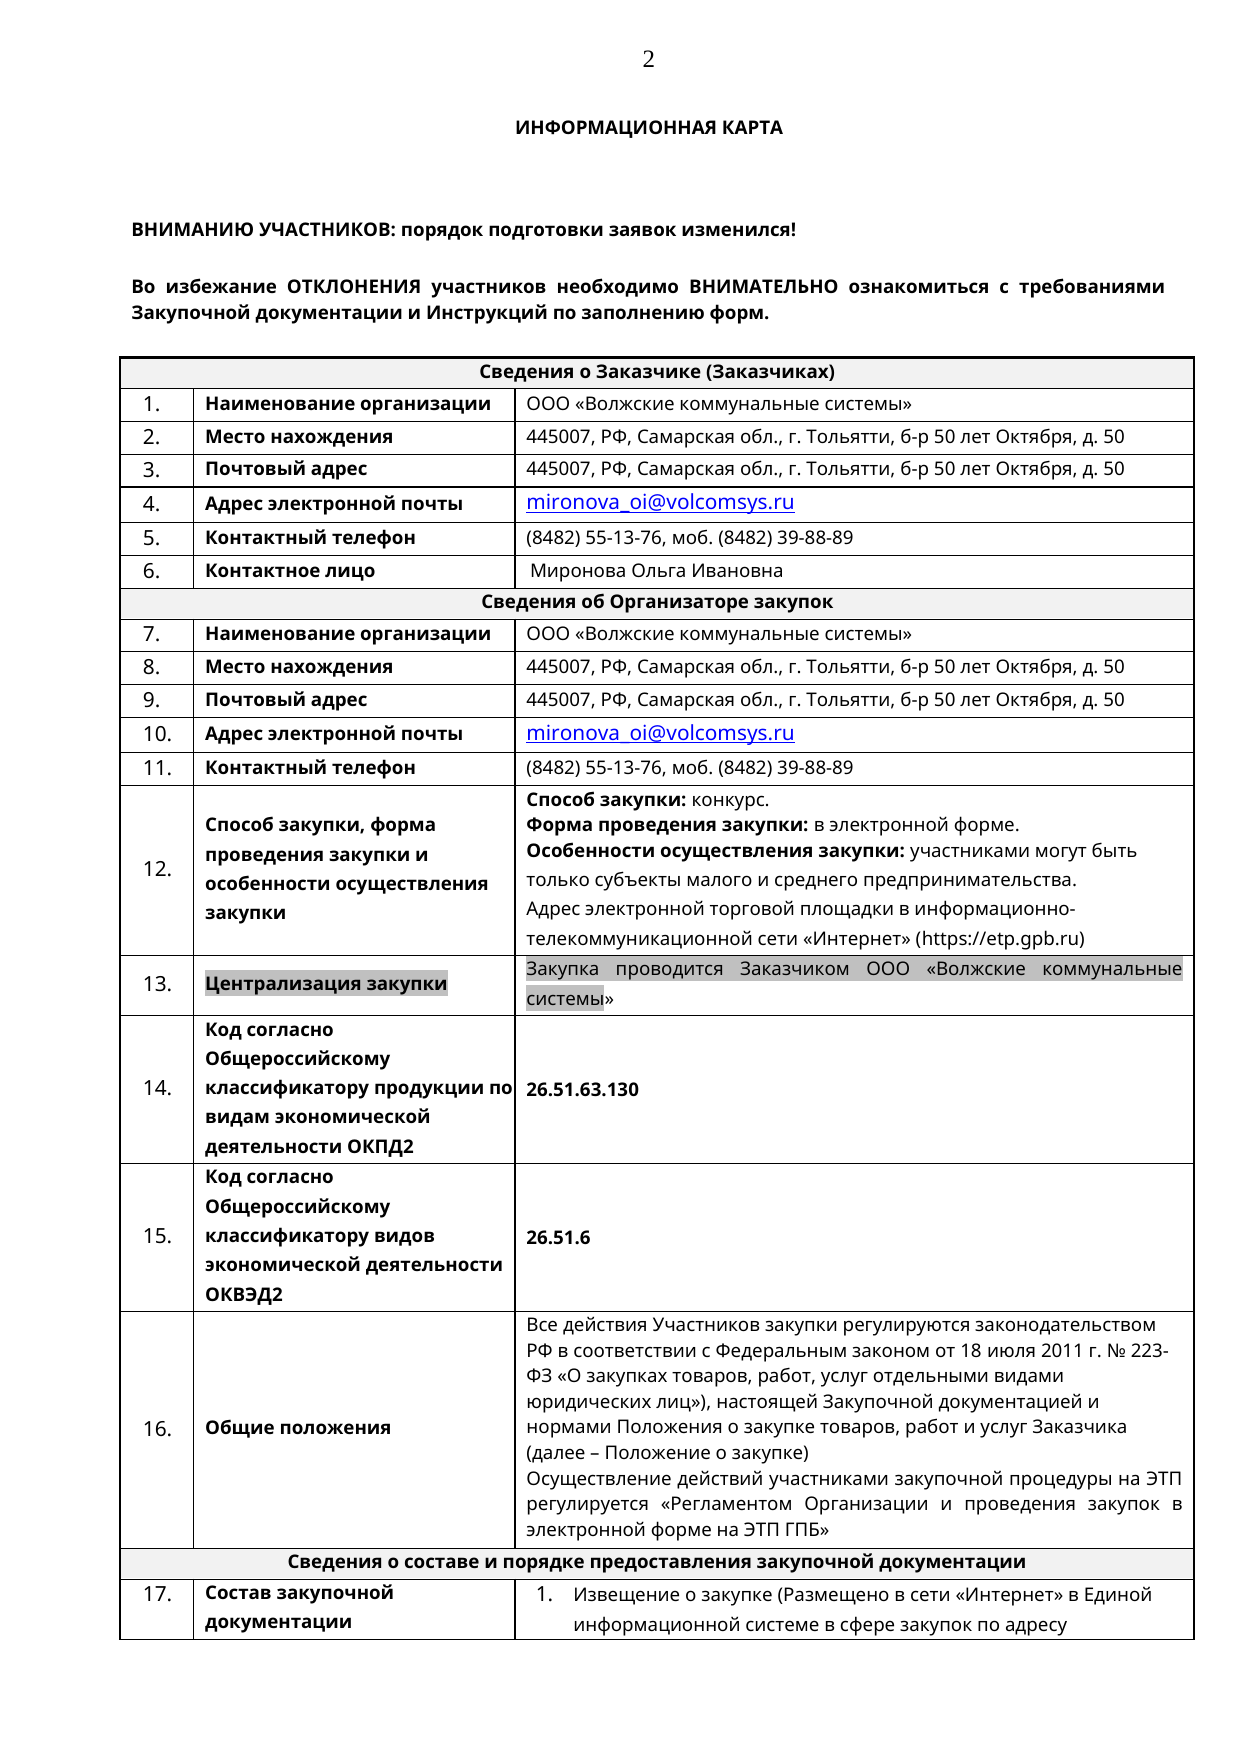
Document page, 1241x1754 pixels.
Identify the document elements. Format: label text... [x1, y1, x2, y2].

table_cell [121, 786, 193, 955]
table_cell Контактный телефон [194, 523, 514, 555]
table_cell [121, 1016, 193, 1163]
table_cell 445007, РФ, Самарская обл., г. Тольятти, б-р 50 лет Октября, д. 50 [516, 455, 1193, 486]
table_cell Адрес электронной почты [194, 718, 514, 752]
table_cell Адрес электронной почты [194, 488, 514, 522]
table_cell Контактное лицо [194, 556, 514, 588]
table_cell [516, 1580, 1193, 1638]
table_cell [121, 652, 193, 684]
table_cell Почтовый адрес [194, 685, 514, 717]
table_cell 445007, РФ, Самарская обл., г. Тольятти, б-р 50 лет Октября, д. 50 [516, 422, 1193, 454]
text ВНИМАНИЮ УЧАСТНИКОВ: порядок подготовки заявок изменился! [131, 216, 1166, 242]
table_cell [121, 685, 193, 717]
table_cell mironova_oi@volcomsys.ru [516, 488, 1193, 522]
table_cell [121, 620, 193, 651]
table_cell ООО «Волжские коммунальные системы» [516, 620, 1193, 651]
table_cell Код согласно Общероссийскому классификатору продукции по видам экономической деятельности ОКПД2 [194, 1016, 514, 1163]
table_cell Наименование организации [194, 620, 514, 651]
text Во избежание ОТКЛОНЕНИЯ участников необходимо ВНИМАТЕЛЬНО ознакомиться с требованиями Закупочной документации и Инструкций по заполнению форм. [131, 274, 1166, 325]
table_header Сведения о Заказчике (Заказчиках) [121, 359, 1193, 388]
table_cell Место нахождения [194, 422, 514, 454]
table_cell 26.51.6 [516, 1164, 1193, 1311]
text ИНФОРМАЦИОННАЯ КАРТА [131, 114, 1166, 140]
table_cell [194, 1580, 514, 1638]
table_cell [121, 1580, 193, 1638]
table_cell Способ закупки, форма проведения закупки и особенности осуществления закупки [194, 786, 514, 955]
table_cell Централизация закупки [194, 956, 514, 1015]
table_cell [121, 1164, 193, 1311]
table_cell Миронова Ольга Ивановна [516, 556, 1193, 588]
table_cell Почтовый адрес [194, 455, 514, 486]
table_cell [121, 718, 193, 752]
table_cell 445007, РФ, Самарская обл., г. Тольятти, б-р 50 лет Октября, д. 50 [516, 685, 1193, 717]
table_cell (8482) 55-13-76, моб. (8482) 39-88-89 [516, 523, 1193, 555]
table_cell Наименование организации [194, 389, 514, 421]
table_cell Код согласно Общероссийскому классификатору видов экономической деятельности ОКВЭД2 [194, 1164, 514, 1311]
table_cell [121, 523, 193, 555]
table_cell mironova_oi@volcomsys.ru [516, 718, 1193, 752]
table_cell 445007, РФ, Самарская обл., г. Тольятти, б-р 50 лет Октября, д. 50 [516, 652, 1193, 684]
table_cell [121, 455, 193, 486]
table_cell Контактный телефон [194, 753, 514, 785]
table_cell (8482) 55-13-76, моб. (8482) 39-88-89 [516, 753, 1193, 785]
table_cell Сведения о составе и порядке предоставления закупочной документации [121, 1549, 1193, 1578]
table_cell Сведения об Организаторе закупок [121, 589, 1193, 618]
table_cell Все действия Участников закупки регулируются законодательством РФ в соответствии с Федеральным законом от 18 июля 2011 г. № 223-ФЗ «О закупках товаров, работ, услуг отдельными видами юридических лиц»), настоящей Закупочной документацией и нормами Положения о закупке товаров, работ и услуг Заказчика (далее – Положение о закупке) Осуществление действий участниками закупочной процедуры на ЭТП регулируется «Регламентом Организации и проведения закупок в электронной форме на ЭТП ГПБ» [516, 1312, 1193, 1548]
table_cell Способ закупки: конкурс. Форма проведения закупки: в электронной форме. Особенности осуществления закупки: участниками могут быть только субъекты малого и среднего предпринимательства. Адрес электронной торговой площадки в информационно-телекоммуникационной сети «Интернет» (https://etp.gpb.ru) [516, 786, 1193, 955]
table_cell Место нахождения [194, 652, 514, 684]
table_cell [121, 956, 193, 1015]
table_cell [121, 753, 193, 785]
table_cell Общие положения [194, 1312, 514, 1548]
table_cell [121, 488, 193, 522]
table_cell Закупка проводится Заказчиком ООО «Волжские коммунальные системы» [516, 956, 1193, 1015]
table_cell 26.51.63.130 [516, 1016, 1193, 1163]
table_cell [121, 422, 193, 454]
table_cell [121, 556, 193, 588]
table_cell [121, 389, 193, 421]
table_cell [121, 1312, 193, 1548]
table_cell ООО «Волжские коммунальные системы» [516, 389, 1193, 421]
